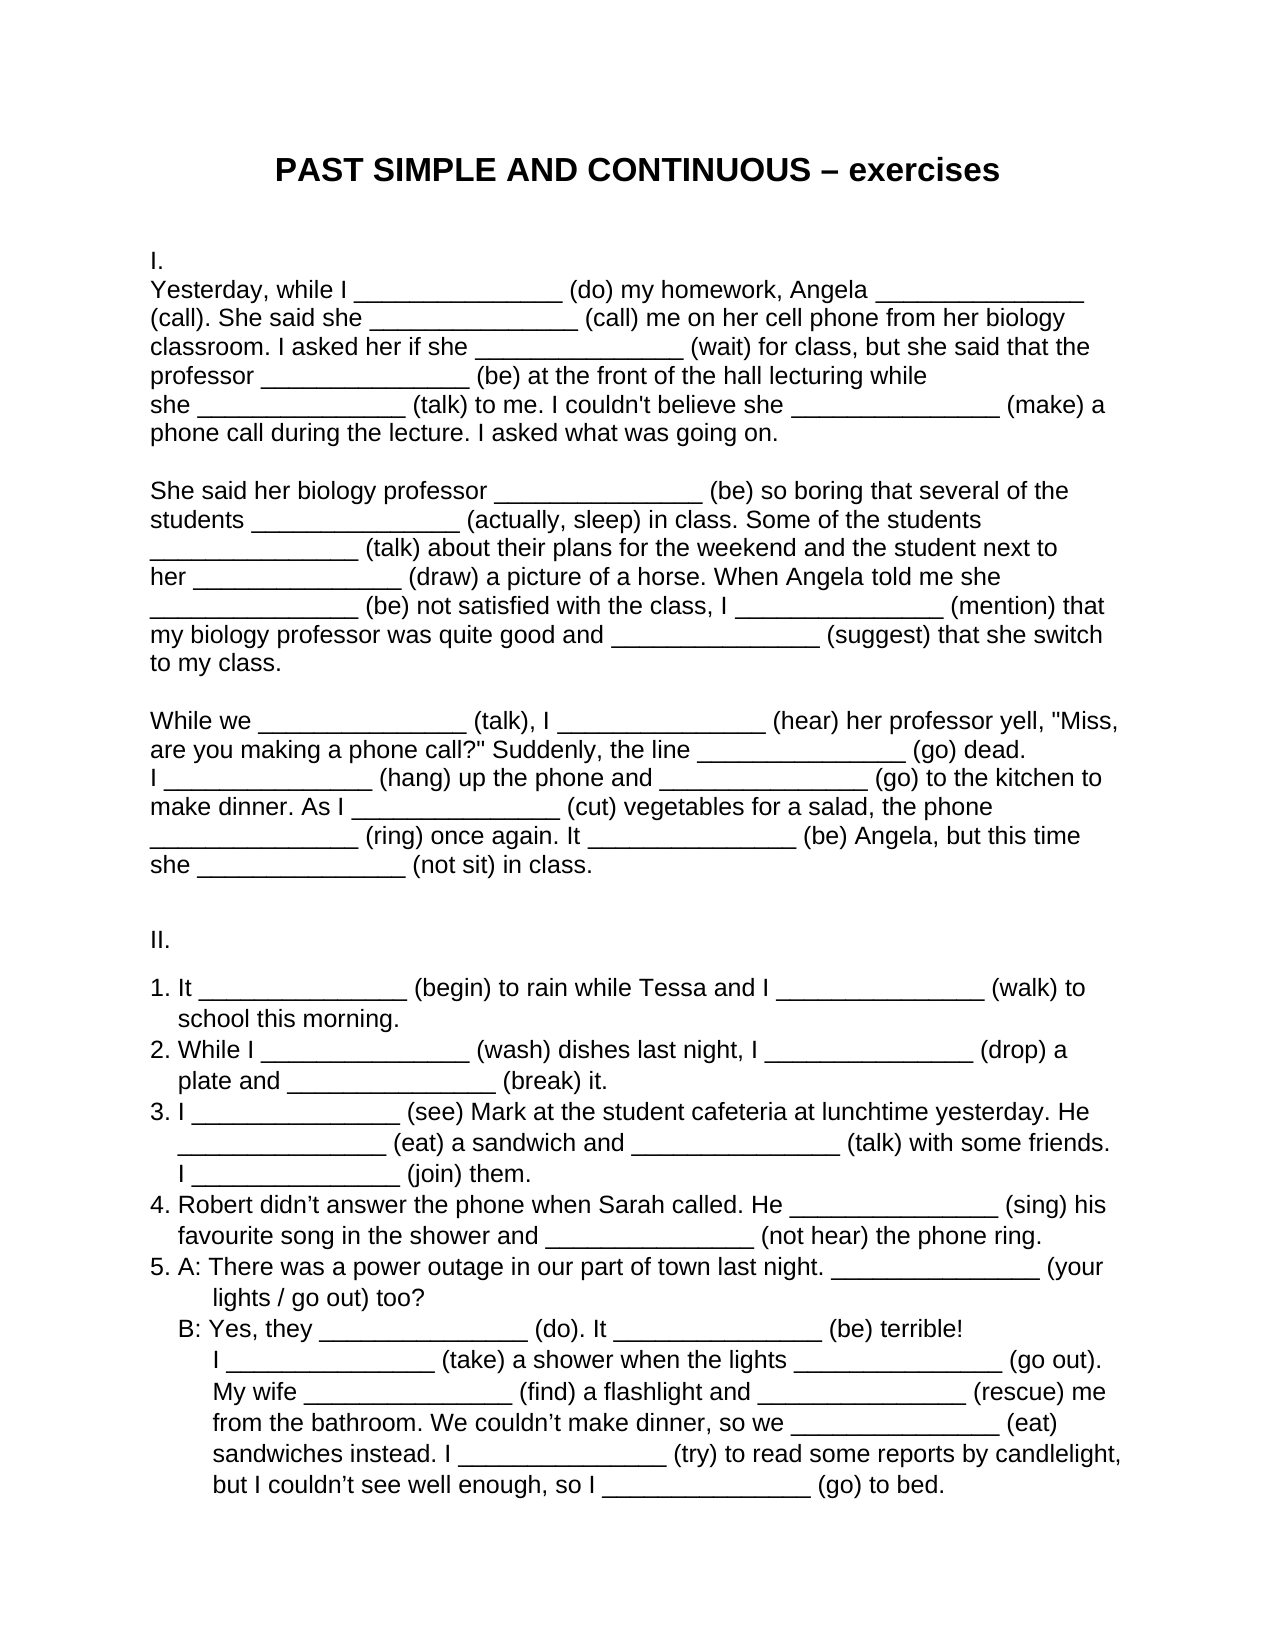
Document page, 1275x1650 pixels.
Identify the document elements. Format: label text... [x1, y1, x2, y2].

text lights / go out) too? [150, 1283, 1125, 1312]
text favourite song in the shower and _______________ (not hear) the phone ring. [150, 1221, 1125, 1250]
text 2. While I _______________ (wash) dishes last night, I _______________ (drop) a [150, 1035, 1125, 1064]
text I _______________ (take) a shower when the lights _______________ (go out). [150, 1346, 1125, 1374]
text school this morning. [150, 1004, 1125, 1033]
text from the bathroom. We couldn’t make dinner, so we _______________ (eat) [150, 1408, 1125, 1436]
text She said her biology professor _______________ (be) so boring that several of the students _______________ (actually, sleep) in class. Some of the students _______________ (talk) about their plans for the weekend and the student next to her _______________ (draw) a picture of a horse. When Angela told me she _______________ (be) not satisfied with the class, I _______________ (mention) that my biology professor was quite good and _______________ (suggest) that she switch to my class. [150, 476, 1125, 677]
text but I couldn’t see well enough, so I _______________ (go) to bed. [150, 1470, 1125, 1498]
text B: Yes, they _______________ (do). It _______________ (be) terrible! [150, 1314, 1125, 1343]
text 1. It _______________ (begin) to rain while Tessa and I _______________ (walk) to [150, 973, 1125, 1002]
text PAST SIMPLE AND CONTINUOUS – exercises [150, 150, 1125, 188]
text My wife _______________ (find) a flashlight and _______________ (rescue) me [150, 1377, 1125, 1405]
text 5. A: There was a power outage in our part of town last night. _______________ (your [150, 1252, 1125, 1281]
text Yesterday, while I _______________ (do) my homework, Angela _______________ (call). She said she _______________ (call) me on her cell phone from her biology classroom. I asked her if she _______________ (wait) for class, but she said that the professor _______________ (be) at the front of the hall lecturing while she _______________ (talk) to me. I couldn't believe she _______________ (make) a phone call during the lecture. I asked what was going on. [150, 275, 1125, 447]
text plate and _______________ (break) it. [150, 1066, 1125, 1095]
text 3. I _______________ (see) Mark at the student cafeteria at lunchtime yesterday. He [150, 1097, 1125, 1126]
text While we _______________ (talk), I _______________ (hear) her professor yell, "Miss, are you making a phone call?" Suddenly, the line _______________ (go) dead. I _______________ (hang) up the phone and _______________ (go) to the kitchen to make dinner. As I _______________ (cut) vegetables for a salad, the phone _______________ (ring) once again. It _______________ (be) Angela, but this time she _______________ (not sit) in class. [150, 706, 1125, 878]
text I _______________ (join) them. [150, 1159, 1125, 1188]
text _______________ (eat) a sandwich and _______________ (talk) with some friends. [150, 1128, 1125, 1157]
text I. [150, 246, 1125, 275]
text 4. Robert didn’t answer the phone when Sarah called. He _______________ (sing) his [150, 1190, 1125, 1219]
text sandwiches instead. I _______________ (try) to read some reports by candlelight, [150, 1439, 1125, 1467]
text II. [150, 925, 1125, 954]
